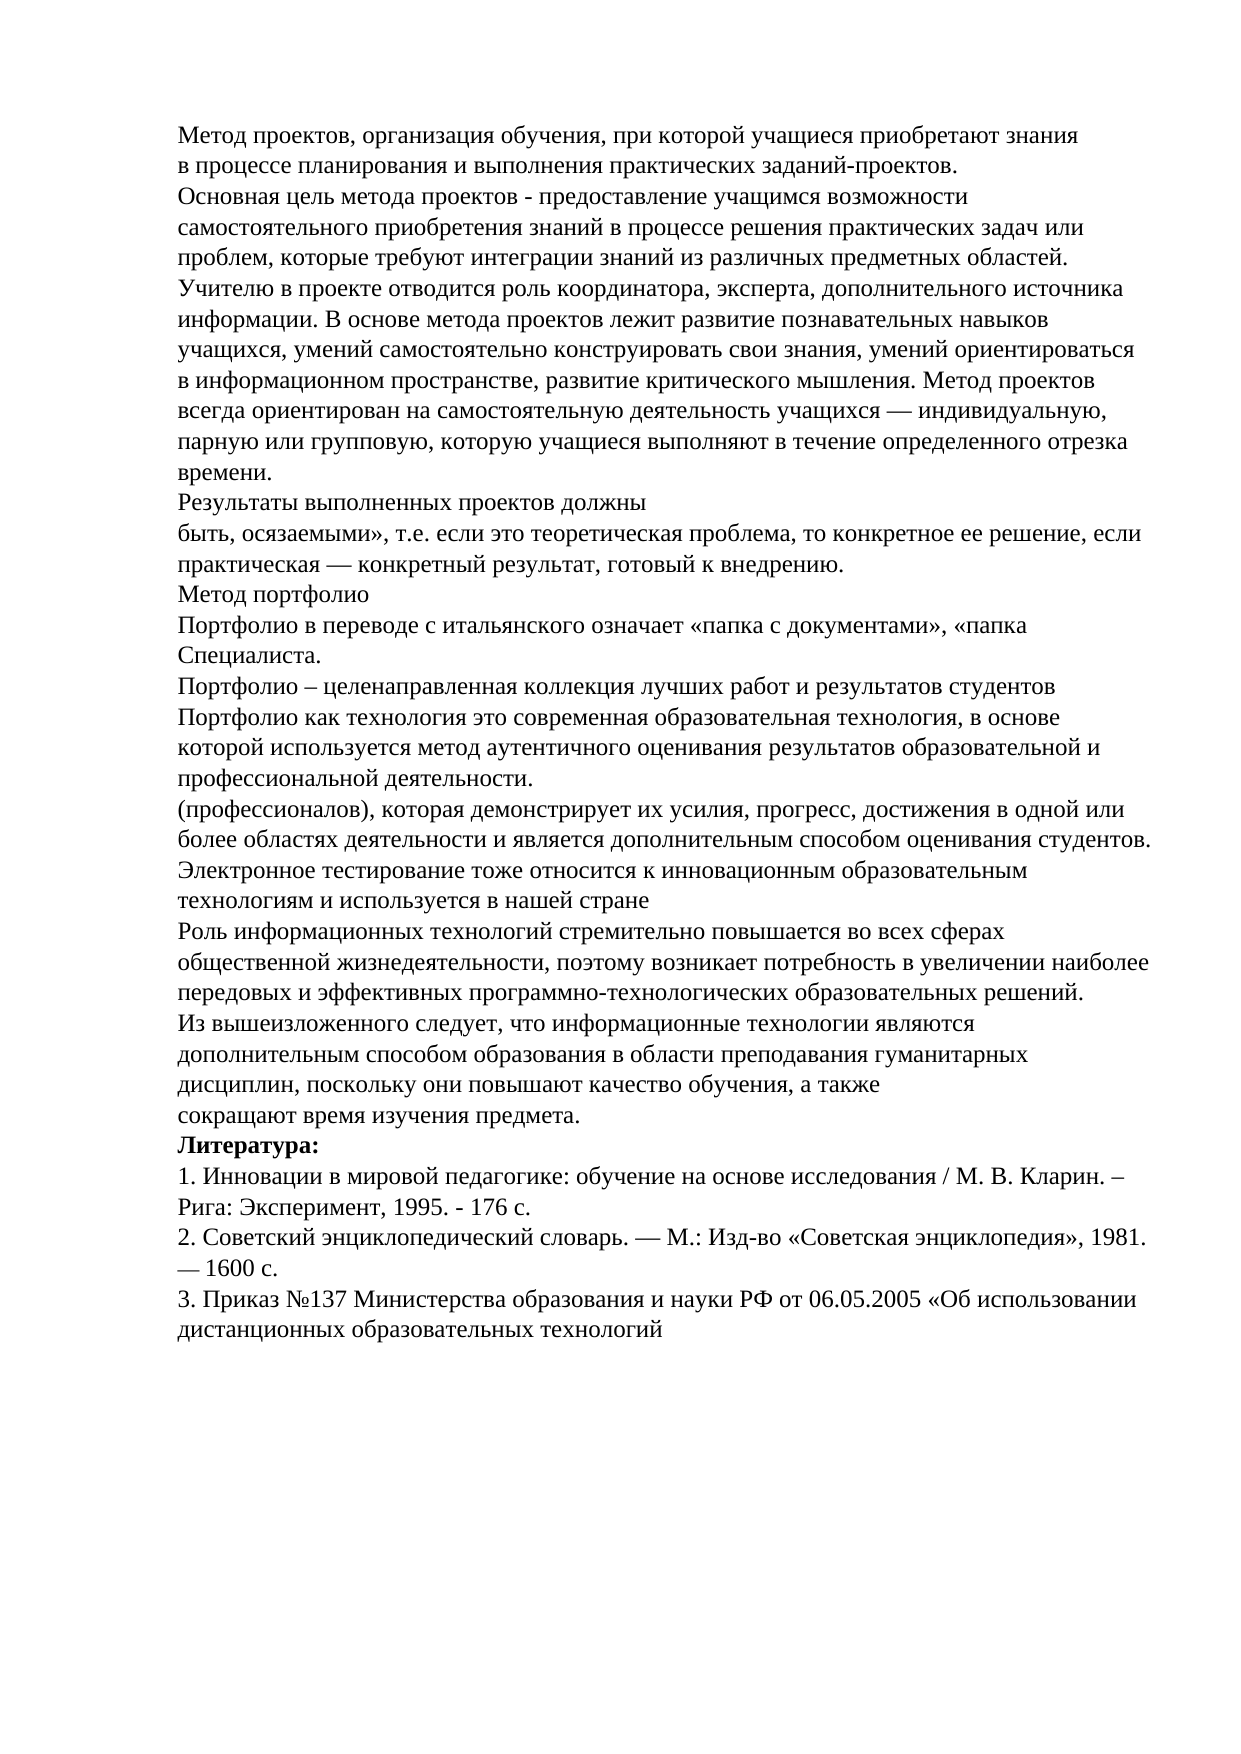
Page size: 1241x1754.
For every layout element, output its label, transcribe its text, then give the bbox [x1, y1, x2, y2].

text которой используется метод аутентичного оценивания результатов образовательной и [177, 731, 1152, 761]
text более областях деятельности и является дополнительным способом оценивания студентов. Электронное тестирование тоже относится к инновационным образовательным [177, 822, 1152, 884]
text — 1600 с. [177, 1251, 1152, 1282]
text Литература: [177, 1129, 1152, 1159]
text быть, осязаемыми», т.е. если это теоретическая проблема, то конкретное ее решение, если [177, 516, 1152, 547]
text всегда ориентирован на самостоятельную деятельность учащихся — индивидуальную, [177, 394, 1152, 424]
text проблем, которые требуют интеграции знаний из различных предметных областей. [177, 241, 1152, 271]
text Из вышеизложенного следует, что информационные технологии являются [177, 1006, 1152, 1037]
text Портфолио как технология это современная образовательная технология, в основе [177, 700, 1152, 731]
text парную или групповую, которую учащиеся выполняют в течение определенного отрезка [177, 424, 1152, 455]
text общественной жизнедеятельности, поэтому возникает потребность в увеличении наиболее [177, 945, 1152, 976]
text (профессионалов), которая демонстрирует их усилия, прогресс, достижения в одной или [177, 792, 1152, 822]
text Метод проектов, организация обучения, при которой учащиеся приобретают знания [177, 118, 1152, 149]
text 3. Приказ №137 Министерства образования и науки РФ от 06.05.2005 «Об использовании [177, 1282, 1152, 1312]
text учащихся, умений самостоятельно конструировать свои знания, умений ориентироваться [177, 332, 1152, 363]
text 2. Советский энциклопедический словарь. — М.: Изд-во «Советская энциклопедия», 1981. [177, 1221, 1152, 1251]
text Портфолио – целенаправленная коллекция лучших работ и результатов студентов [177, 669, 1152, 700]
text Роль информационных технологий стремительно повышается во всех сферах [177, 914, 1152, 945]
text профессиональной деятельности. [177, 761, 1152, 792]
text Специалиста. [177, 639, 1152, 669]
text Учителю в проекте отводится роль координатора, эксперта, дополнительного источника [177, 271, 1152, 302]
text дистанционных образовательных технологий [177, 1312, 1152, 1343]
text самостоятельного приобретения знаний в процессе решения практических задач или [177, 210, 1152, 241]
text времени. [177, 455, 1152, 486]
text дополнительным способом образования в области преподавания гуманитарных дисциплин, поскольку они повышают качество обучения, а также [177, 1037, 1152, 1098]
text в процессе планирования и выполнения практических заданий-проектов. [177, 149, 1152, 179]
text в информационном пространстве, развитие критического мышления. Метод проектов [177, 363, 1152, 394]
text технологиям и используется в нашей стране [177, 884, 1152, 914]
text Рига: Эксперимент, 1995. - 176 с. [177, 1190, 1152, 1221]
text Портфолио в переводе с итальянского означает «папка с документами», «папка [177, 608, 1152, 639]
text 1. Инновации в мировой педагогике: обучение на основе исследования / М. В. Кларин. – [177, 1159, 1152, 1190]
text сокращают время изучения предмета. [177, 1098, 1152, 1129]
text Метод портфолио [177, 577, 1152, 608]
text передовых и эффективных программно-технологических образовательных решений. [177, 976, 1152, 1006]
text Результаты выполненных проектов должны [177, 486, 1152, 516]
text практическая — конкретный результат, готовый к внедрению. [177, 547, 1152, 577]
text Основная цель метода проектов - предоставление учащимся возможности [177, 179, 1152, 210]
text информации. В основе метода проектов лежит развитие познавательных навыков [177, 302, 1152, 332]
